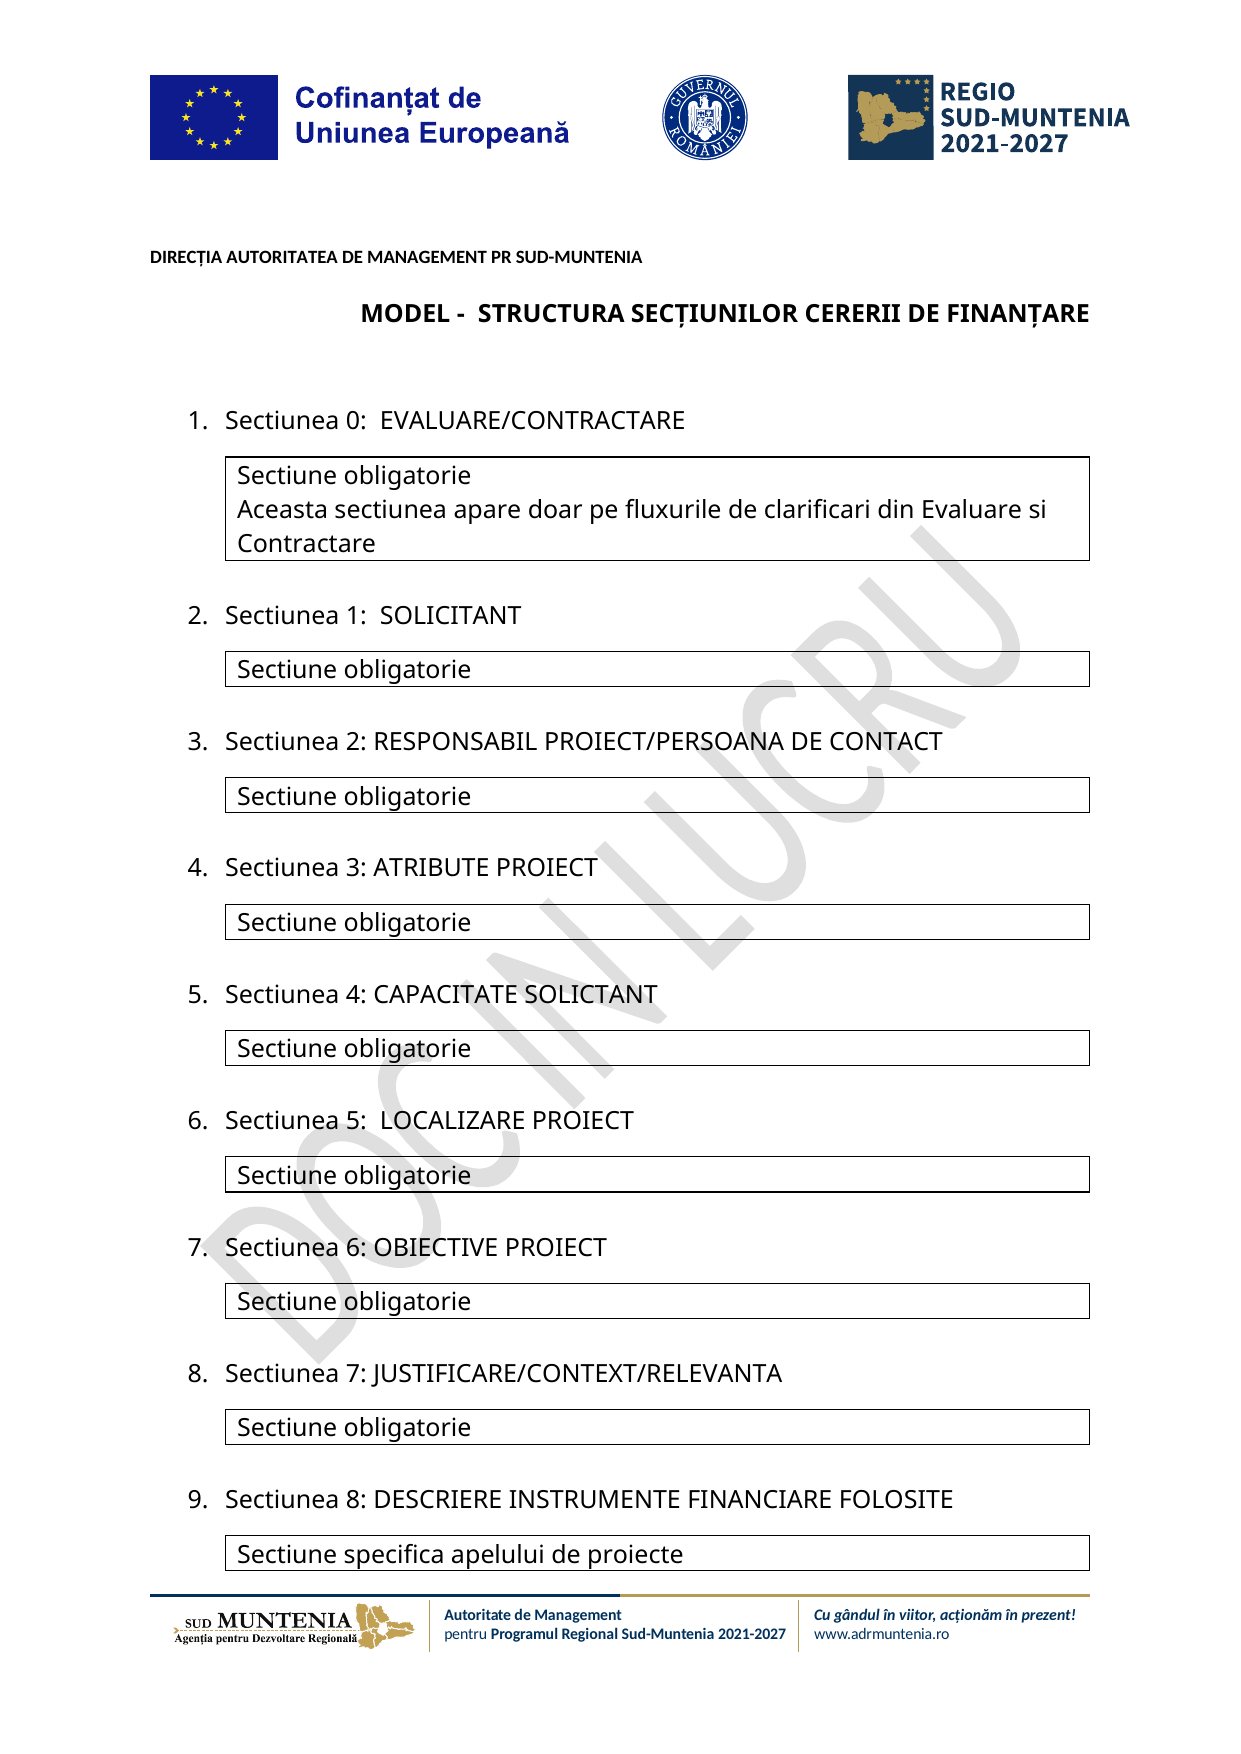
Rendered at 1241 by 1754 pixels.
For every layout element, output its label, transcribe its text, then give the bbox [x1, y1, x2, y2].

list Sectiunea 1: SOLICITANT [187, 597, 1090, 631]
table_header Sectiune obligatorie [226, 1157, 1089, 1191]
text MODEL - STRUCTURA SECȚIUNILOR CERERII DE FINANȚARE [150, 296, 1090, 330]
list Sectiunea 7: JUSTIFICARE/CONTEXT/RELEVANTA [187, 1356, 1090, 1389]
table_header Sectiune obligatorie Aceasta sectiunea apare doar pe fluxurile de clarificari din Evaluare si Contractare [226, 458, 1089, 559]
table_header Sectiune obligatorie [226, 1031, 1089, 1065]
list Sectiunea 5: LOCALIZARE PROIECT [187, 1103, 1090, 1137]
table_header Sectiune obligatorie [226, 778, 1089, 812]
list Sectiunea 2: RESPONSABIL PROIECT/PERSOANA DE CONTACT [187, 724, 1090, 758]
table_header Sectiune obligatorie [226, 905, 1089, 939]
table_header Sectiune obligatorie [226, 652, 1089, 686]
table_header Sectiune obligatorie [226, 1410, 1089, 1444]
list Sectiunea 6: OBIECTIVE PROIECT [187, 1229, 1090, 1263]
table_header Sectiune specifica apelului de proiecte [226, 1536, 1089, 1570]
list Sectiunea 8: DESCRIERE INSTRUMENTE FINANCIARE FOLOSITE [187, 1482, 1090, 1516]
list Sectiunea 4: CAPACITATE SOLICTANT [187, 976, 1090, 1011]
list Sectiunea 0: EVALUARE/CONTRACTARE [187, 403, 1090, 437]
list Sectiunea 3: ATRIBUTE PROIECT [187, 850, 1090, 884]
table_header Sectiune obligatorie [226, 1284, 1089, 1318]
